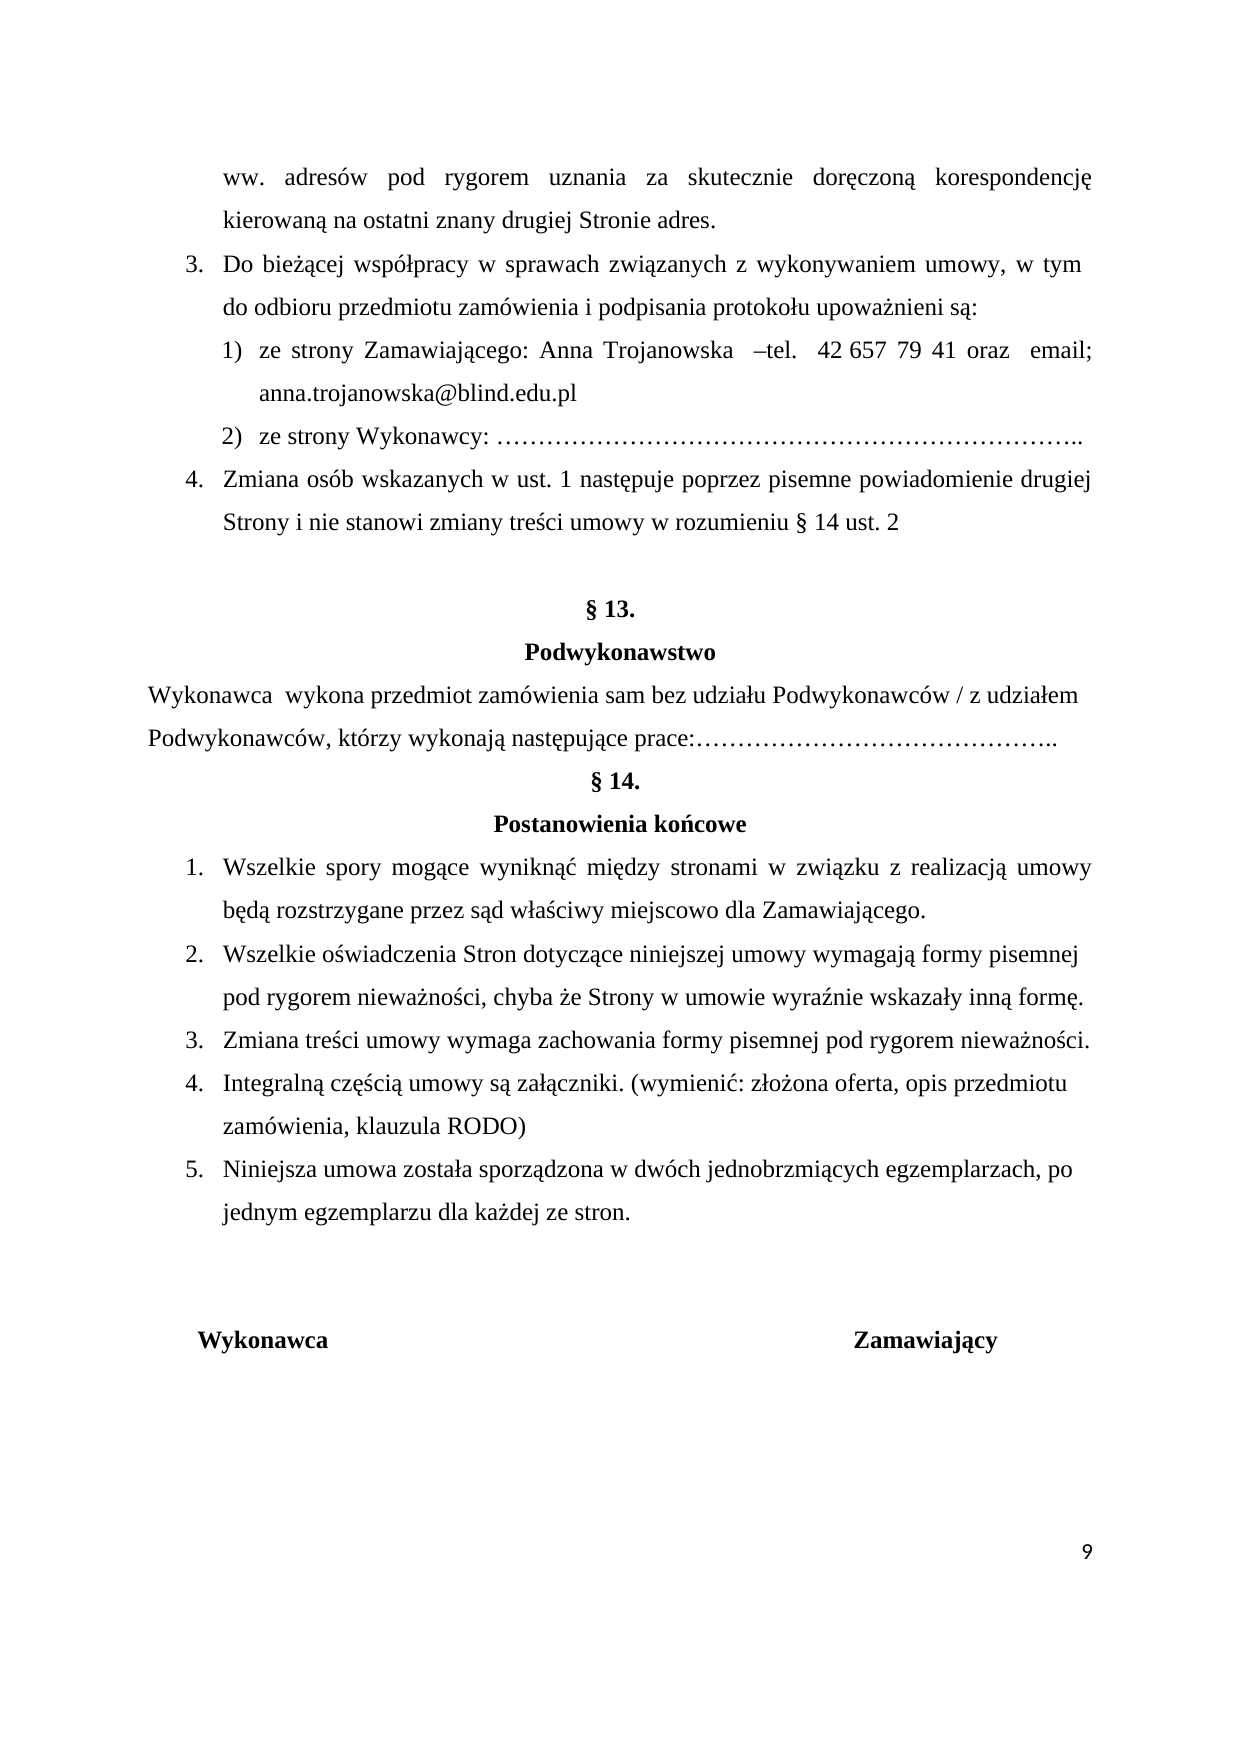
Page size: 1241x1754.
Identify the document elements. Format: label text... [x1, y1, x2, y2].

list Wszelkie spory mogące wyniknąć między stronami w związku z realizacją umowy będą rozstrzygane przez sąd właściwy miejscowo dla Zamawiającego. [185, 852, 1093, 924]
list ze strony Zamawiającego: Anna Trojanowska –tel. 42 657 79 41 oraz email; anna.trojanowska@blind.edu.pl [221, 335, 1093, 407]
text Podwykonawstwo [148, 637, 1093, 666]
text Wykonawca wykona przedmiot zamówienia sam bez udziału Podwykonawców / z udziałem Podwykonawców, którzy wykonają następujące prace:…………………………………….. [148, 680, 1093, 752]
text Wykonawca Zamawiający [148, 1325, 1093, 1354]
text Postanowienia końcowe [148, 809, 1093, 838]
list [185, 162, 1093, 234]
list ze strony Wykonawcy: …………………………………………………………….. [221, 421, 1093, 450]
list Integralną częścią umowy są załączniki. (wymienić: złożona oferta, opis przedmiotu zamówienia, klauzula RODO) [185, 1068, 1093, 1140]
list Niniejsza umowa została sporządzona w dwóch jednobrzmiących egzemplarzach, po jednym egzemplarzu dla każdej ze stron. [185, 1154, 1093, 1226]
text § 14. [516, 766, 1093, 795]
list Wszelkie oświadczenia Stron dotyczące niniejszej umowy wymagają formy pisemnej pod rygorem nieważności, chyba że Strony w umowie wyraźnie wskazały inną formę. [185, 939, 1093, 1011]
list Zmiana treści umowy wymaga zachowania formy pisemnej pod rygorem nieważności. [185, 1025, 1093, 1054]
text § 13. [148, 594, 1093, 622]
list Zmiana osób wskazanych w ust. 1 następuje poprzez pisemne powiadomienie drugiej Strony i nie stanowi zmiany treści umowy w rozumieniu § 14 ust. 2 [185, 464, 1093, 536]
list Do bieżącej współpracy w sprawach związanych z wykonywaniem umowy, w tym do odbioru przedmiotu zamówienia i podpisania protokołu upoważnieni są: [185, 249, 1093, 321]
